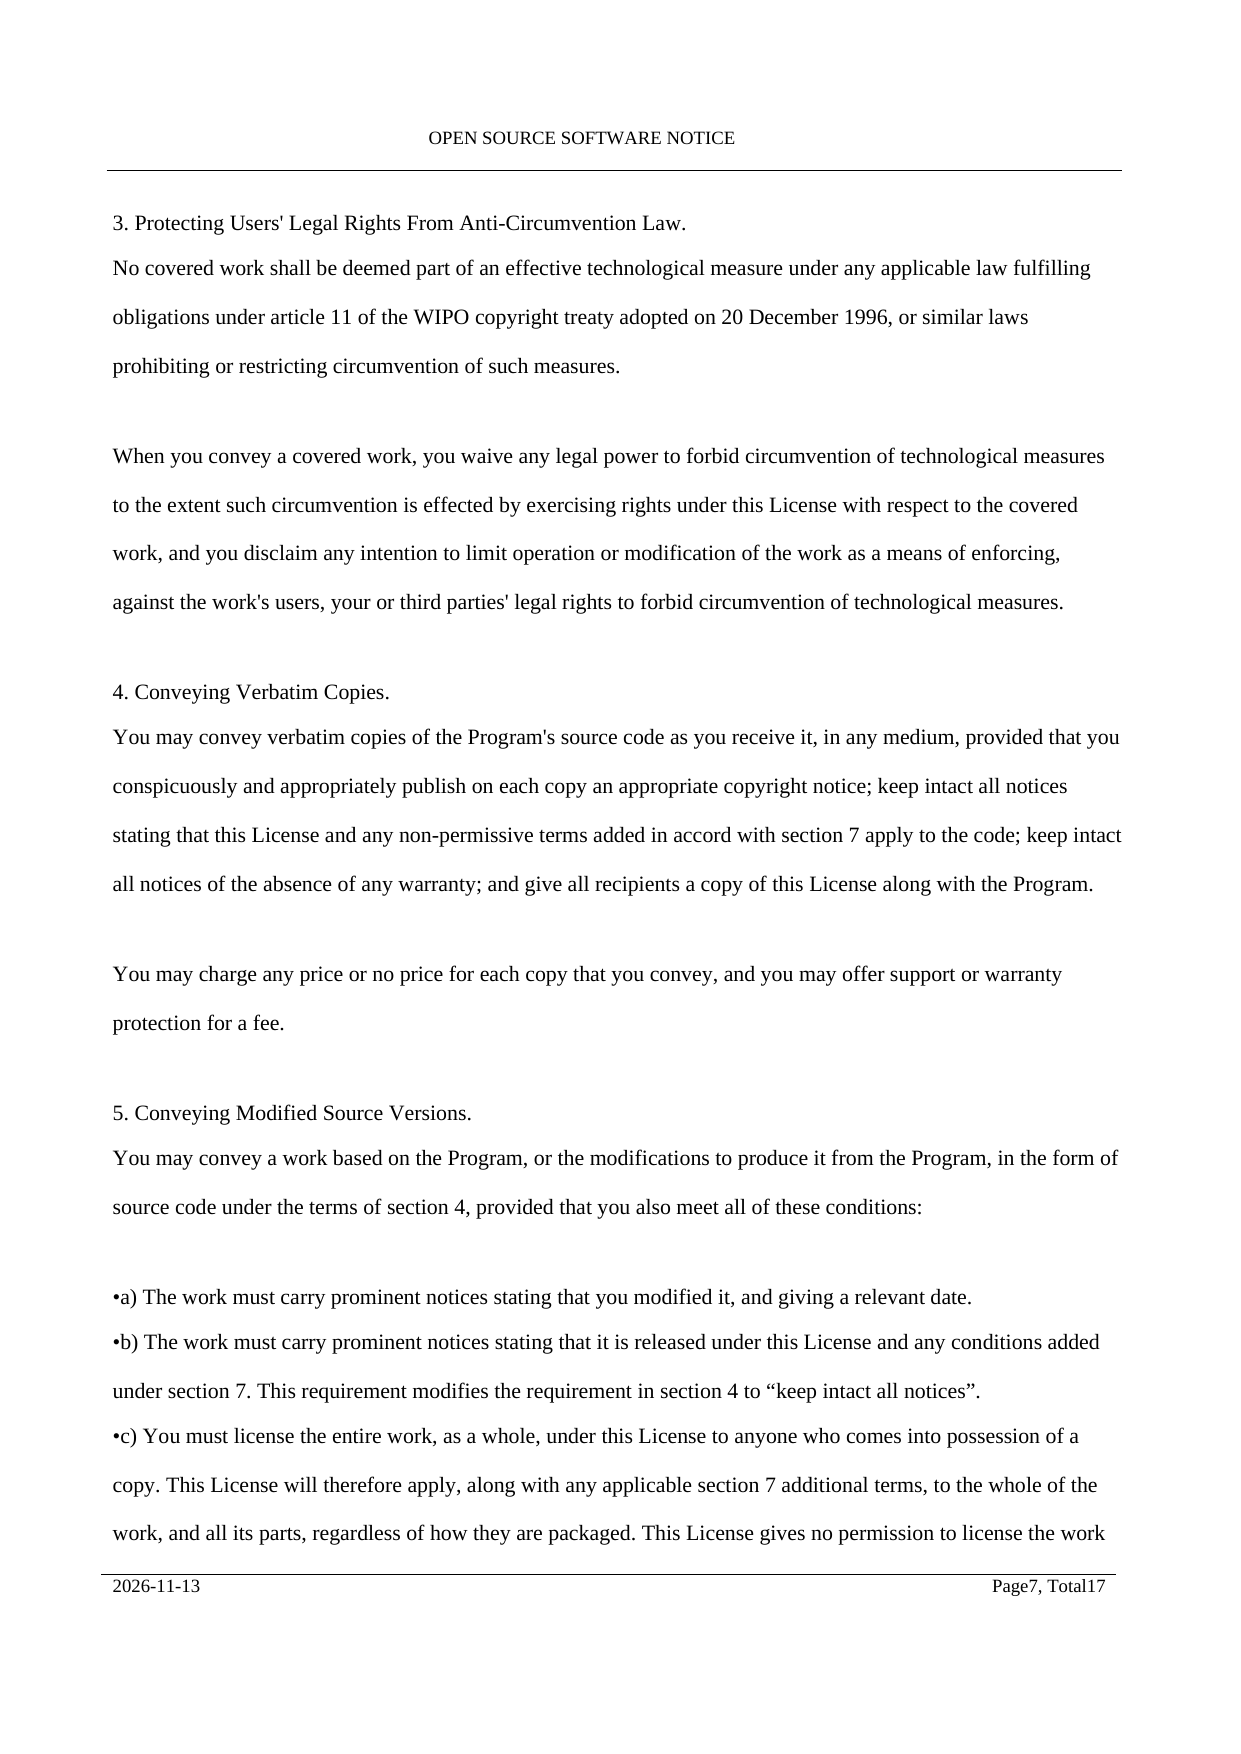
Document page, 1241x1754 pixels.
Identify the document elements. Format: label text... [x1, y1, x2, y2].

text •b) The work must carry prominent notices stating that it is released under this License and any conditions added under section 7. This requirement modifies the requirement in section 4 to “keep intact all notices”. [112, 1325, 1128, 1407]
text 4. Conveying Verbatim Copies. [112, 676, 1128, 708]
text No covered work shall be deemed part of an effective technological measure under any applicable law fulfilling obligations under article 11 of the WIPO copyright treaty adopted on 20 December 1996, or similar laws prohibiting or restricting circumvention of such measures. [112, 251, 1128, 381]
text 3. Protecting Users' Legal Rights From Anti-Circumvention Law. [112, 206, 1128, 239]
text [112, 1419, 1128, 1549]
text You may charge any price or no price for each copy that you convey, and you may offer support or warranty protection for a fee. [112, 957, 1128, 1038]
text 5. Conveying Modified Source Versions. [112, 1096, 1128, 1129]
text You may convey verbatim copies of the Program's source code as you receive it, in any medium, provided that you conspicuously and appropriately publish on each copy an appropriate copyright notice; keep intact all notices stating that this License and any non-permissive terms added in accord with section 7 apply to the code; keep intact all notices of the absence of any warranty; and give all recipients a copy of this License along with the Program. [112, 721, 1128, 899]
text You may convey a work based on the Program, or the modifications to produce it from the Program, in the form of source code under the terms of section 4, provided that you also meet all of these conditions: [112, 1141, 1128, 1222]
text When you convey a covered work, you waive any legal power to forbid circumvention of technological measures to the extent such circumvention is effected by exercising rights under this License with respect to the covered work, and you disclaim any intention to limit operation or modification of the work as a means of enforcing, against the work's users, your or third parties' legal rights to forbid circumvention of technological measures. [112, 439, 1128, 618]
text •a) The work must carry prominent notices stating that you modified it, and giving a relevant date. [112, 1280, 1128, 1313]
